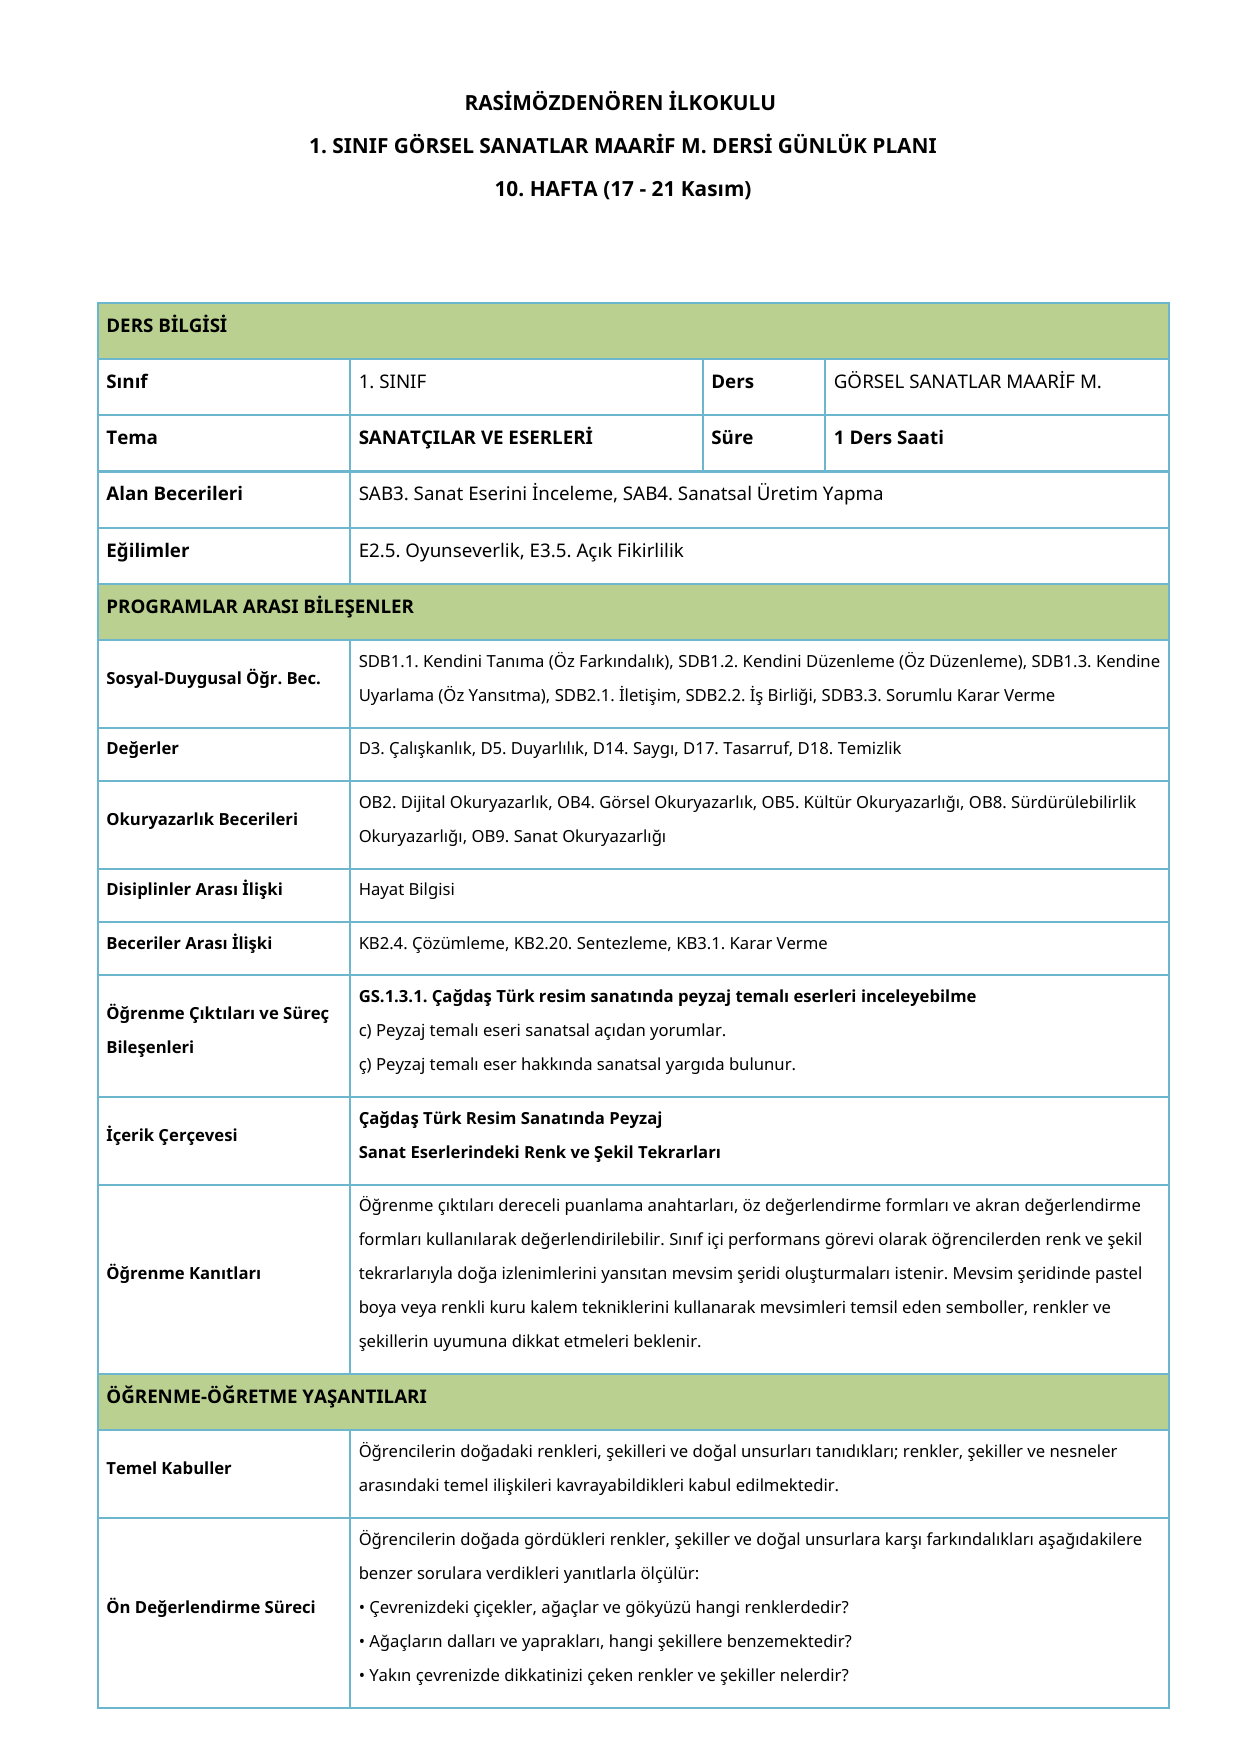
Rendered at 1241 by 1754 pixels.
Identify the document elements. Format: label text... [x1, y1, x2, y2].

table_cell Temel Kabuller [99, 1431, 349, 1517]
table_cell Öğrenme Kanıtları [99, 1186, 349, 1373]
table_cell SDB1.1. Kendini Tanıma (Öz Farkındalık), SDB1.2. Kendini Düzenleme (Öz Düzenleme), SDB1.3. Kendine Uyarlama (Öz Yansıtma), SDB2.1. İletişim, SDB2.2. İş Birliği, SDB3.3. Sorumlu Karar Verme [351, 641, 1168, 727]
text 10. HAFTA (17 - 21 Kasım) [88, 174, 1152, 202]
table_cell Öğrenme çıktıları dereceli puanlama anahtarları, öz değerlendirme formları ve akran değerlendirme formları kullanılarak değerlendirilebilir. Sınıf içi performans görevi olarak öğrencilerden renk ve şekil tekrarlarıyla doğa izlenimlerini yansıtan mevsim şeridi oluşturmaları istenir. Mevsim şeridinde pastel boya veya renkli kuru kalem tekniklerini kullanarak mevsimleri temsil eden semboller, renkler ve şekillerin uyumuna dikkat etmeleri beklenir. [351, 1186, 1168, 1373]
table_cell D3. Çalışkanlık, D5. Duyarlılık, D14. Saygı, D17. Tasarruf, D18. Temizlik [351, 729, 1168, 780]
table_cell Sınıf [99, 360, 349, 414]
table_cell KB2.4. Çözümleme, KB2.20. Sentezleme, KB3.1. Karar Verme [351, 923, 1168, 974]
text RASİMÖZDENÖREN İLKOKULU [88, 88, 1152, 117]
text 1. SINIF GÖRSEL SANATLAR MAARİF M. DERSİ GÜNLÜK PLANI [88, 131, 1152, 159]
table_cell Beceriler Arası İlişki [99, 923, 349, 974]
table_cell Öğrencilerin doğadaki renkleri, şekilleri ve doğal unsurları tanıdıkları; renkler, şekiller ve nesneler arasındaki temel ilişkileri kavrayabildikleri kabul edilmektedir. [351, 1431, 1168, 1517]
table_cell 1 Ders Saati [826, 416, 1168, 470]
table_cell PROGRAMLAR ARASI BİLEŞENLER [99, 585, 1168, 639]
table_cell OB2. Dijital Okuryazarlık, OB4. Görsel Okuryazarlık, OB5. Kültür Okuryazarlığı, OB8. Sürdürülebilirlik Okuryazarlığı, OB9. Sanat Okuryazarlığı [351, 782, 1168, 867]
table_cell Ön Değerlendirme Süreci [99, 1519, 349, 1707]
table_cell Okuryazarlık Becerileri [99, 782, 349, 867]
table_cell Disiplinler Arası İlişki [99, 870, 349, 921]
table_cell Tema [99, 416, 349, 470]
table_cell Eğilimler [99, 529, 349, 583]
table_cell GÖRSEL SANATLAR MAARİF M. [826, 360, 1168, 414]
table_cell Öğrencilerin doğada gördükleri renkler, şekiller ve doğal unsurlara karşı farkındalıkları aşağıdakilere benzer sorulara verdikleri yanıtlarla ölçülür: • Çevrenizdeki çiçekler, ağaçlar ve gökyüzü hangi renklerdedir? • Ağaçların dalları ve yaprakları, hangi şekillere benzemektedir? • Yakın çevrenizde dikkatinizi çeken renkler ve şekiller nelerdir? [351, 1519, 1168, 1707]
table_cell SANATÇILAR VE ESERLERİ [351, 416, 702, 470]
table_cell E2.5. Oyunseverlik, E3.5. Açık Fikirlilik [351, 529, 1168, 583]
table_cell Değerler [99, 729, 349, 780]
table_cell Sosyal-Duygusal Öğr. Bec. [99, 641, 349, 727]
table_cell Süre [704, 416, 824, 470]
table_cell GS.1.3.1. Çağdaş Türk resim sanatında peyzaj temalı eserleri inceleyebilme c) Peyzaj temalı eseri sanatsal açıdan yorumlar. ç) Peyzaj temalı eser hakkında sanatsal yargıda bulunur. [351, 976, 1168, 1096]
table_cell Hayat Bilgisi [351, 870, 1168, 921]
table_cell İçerik Çerçevesi [99, 1098, 349, 1183]
table_header DERS BİLGİSİ [99, 304, 1168, 358]
table_cell ÖĞRENME-ÖĞRETME YAŞANTILARI [99, 1375, 1168, 1429]
table_cell SAB3. Sanat Eserini İnceleme, SAB4. Sanatsal Üretim Yapma [351, 473, 1168, 527]
table_cell 1. SINIF [351, 360, 702, 414]
table_cell Alan Becerileri [99, 473, 349, 527]
table_cell Çağdaş Türk Resim Sanatında Peyzaj Sanat Eserlerindeki Renk ve Şekil Tekrarları [351, 1098, 1168, 1183]
table_cell Ders [704, 360, 824, 414]
table_cell Öğrenme Çıktıları ve Süreç Bileşenleri [99, 976, 349, 1096]
